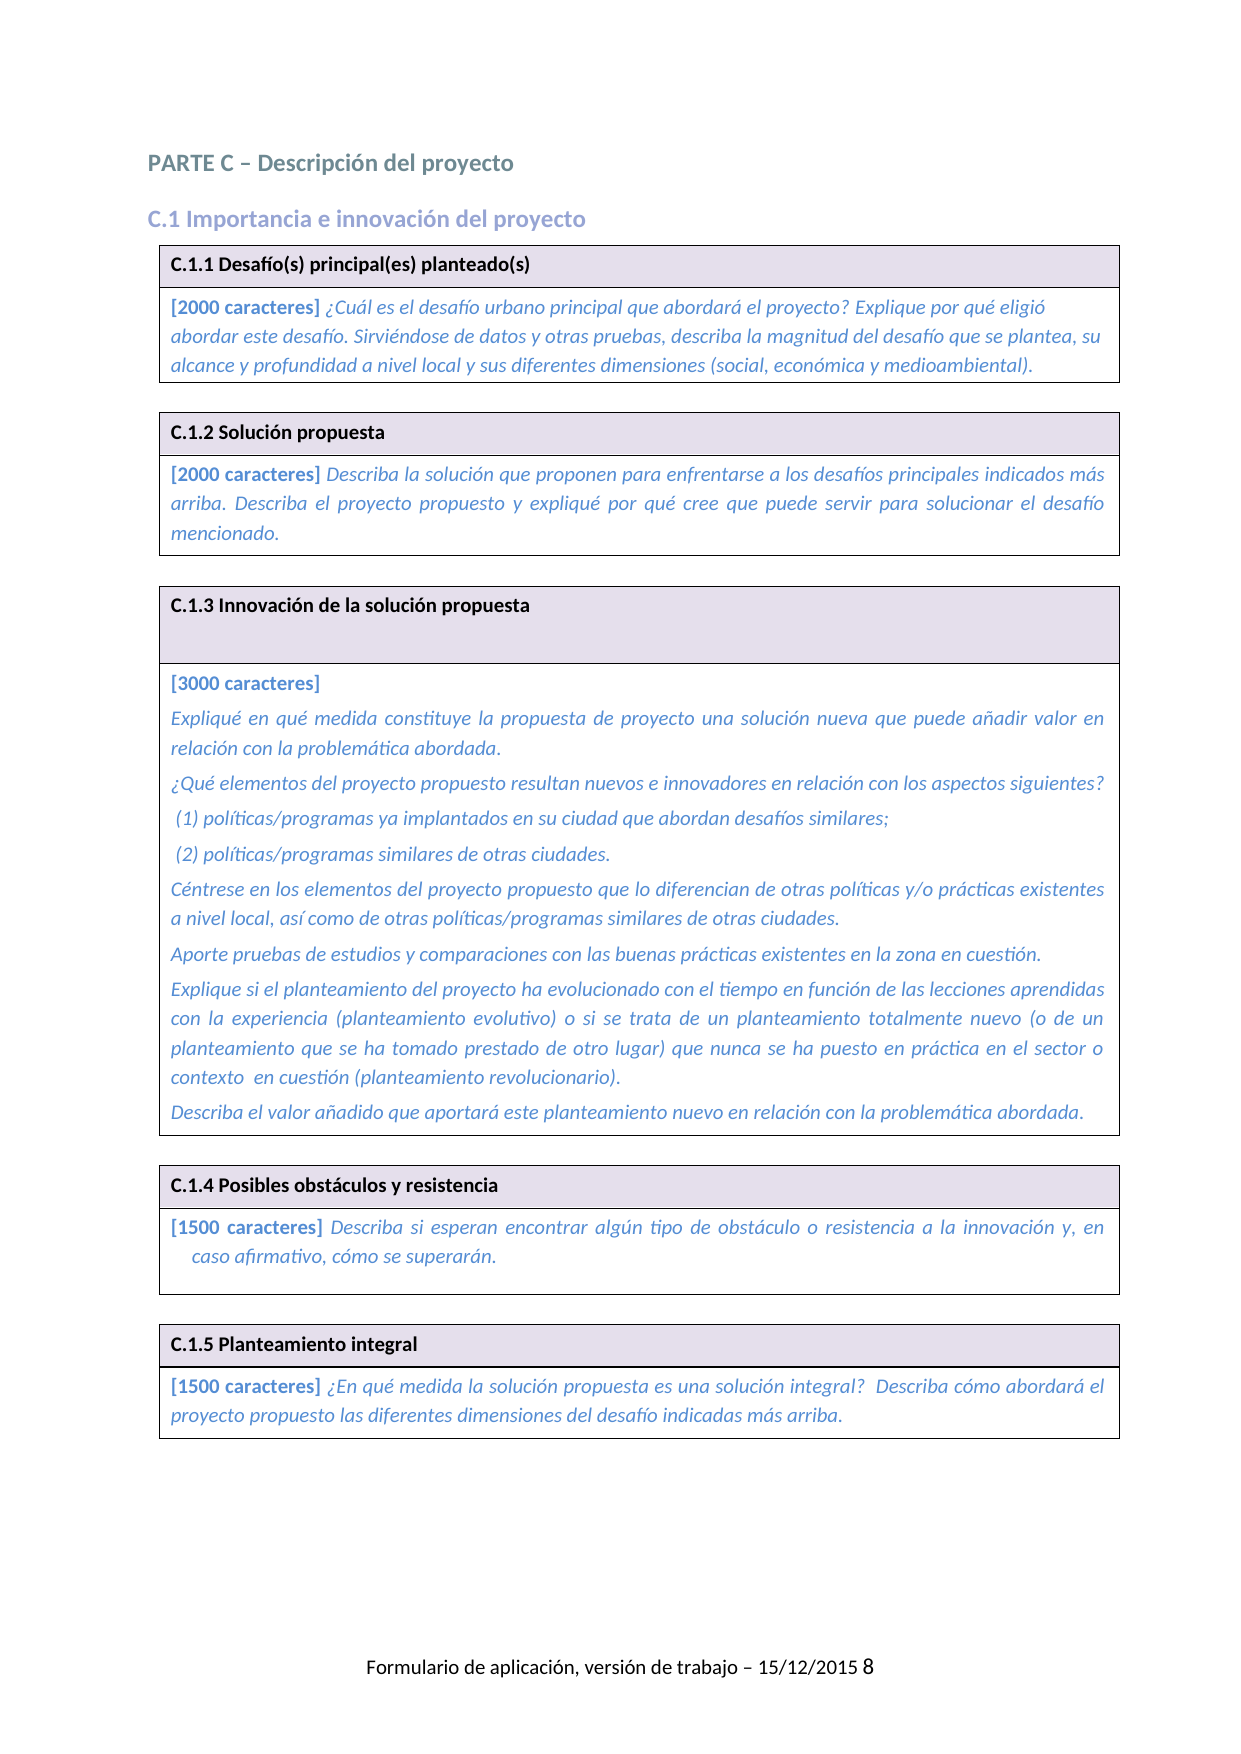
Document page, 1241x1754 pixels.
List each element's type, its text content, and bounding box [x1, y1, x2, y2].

table_cell [2000 caracteres] ¿Cuál es el desafío urbano principal que abordará el proyecto? Explique por qué eligió abordar este desafío. Sirviéndose de datos y otras pruebas, describa la magnitud del desafío que se plantea, su alcance y profundidad a nivel local y sus diferentes dimensiones (social, económica y medioambiental). [160, 288, 1119, 382]
table_header C.1.3 Innovación de la solución propuesta [160, 587, 1119, 663]
table_cell [1500 caracteres] Describa si esperan encontrar algún tipo de obstáculo o resistencia a la innovación y, en caso afirmativo, cómo se superarán. [160, 1209, 1119, 1294]
table_cell [3000 caracteres] Expliqué en qué medida constituye la propuesta de proyecto una solución nueva que puede añadir valor en relación con la problemática abordada. ¿Qué elementos del proyecto propuesto resultan nuevos e innovadores en relación con los aspectos siguientes? (1) políticas/programas ya implantados en su ciudad que abordan desafíos similares; (2) políticas/programas similares de otras ciudades. Céntrese en los elementos del proyecto propuesto que lo diferencian de otras políticas y/o prácticas existentes a nivel local, así como de otras políticas/programas similares de otras ciudades. Aporte pruebas de estudios y comparaciones con las buenas prácticas existentes en la zona en cuestión. Explique si el planteamiento del proyecto ha evolucionado con el tiempo en función de las lecciones aprendidas con la experiencia (planteamiento evolutivo) o si se trata de un planteamiento totalmente nuevo (o de un planteamiento que se ha tomado prestado de otro lugar) que nunca se ha puesto en práctica en el sector o contexto en cuestión (planteamiento revolucionario). Describa el valor añadido que aportará este planteamiento nuevo en relación con la problemática abordada. [160, 664, 1119, 1135]
table_cell [1500 caracteres] ¿En qué medida la solución propuesta es una solución integral? Describa cómo abordará el proyecto propuesto las diferentes dimensiones del desafío indicadas más arriba. [160, 1368, 1119, 1438]
text C.1 Importancia e innovación del proyecto [148, 203, 1093, 234]
table_header C.1.5 Planteamiento integral [160, 1325, 1119, 1366]
table_header C.1.1 Desafío(s) principal(es) planteado(s) [160, 246, 1119, 287]
table_cell [2000 caracteres] Describa la solución que proponen para enfrentarse a los desafíos principales indicados más arriba. Describa el proyecto propuesto y expliqué por qué cree que puede servir para solucionar el desafío mencionado. [160, 456, 1119, 555]
text PARTE C – Descripción del proyecto [148, 148, 1093, 178]
table_header C.1.4 Posibles obstáculos y resistencia [160, 1166, 1119, 1207]
table_header C.1.2 Solución propuesta [160, 413, 1119, 454]
